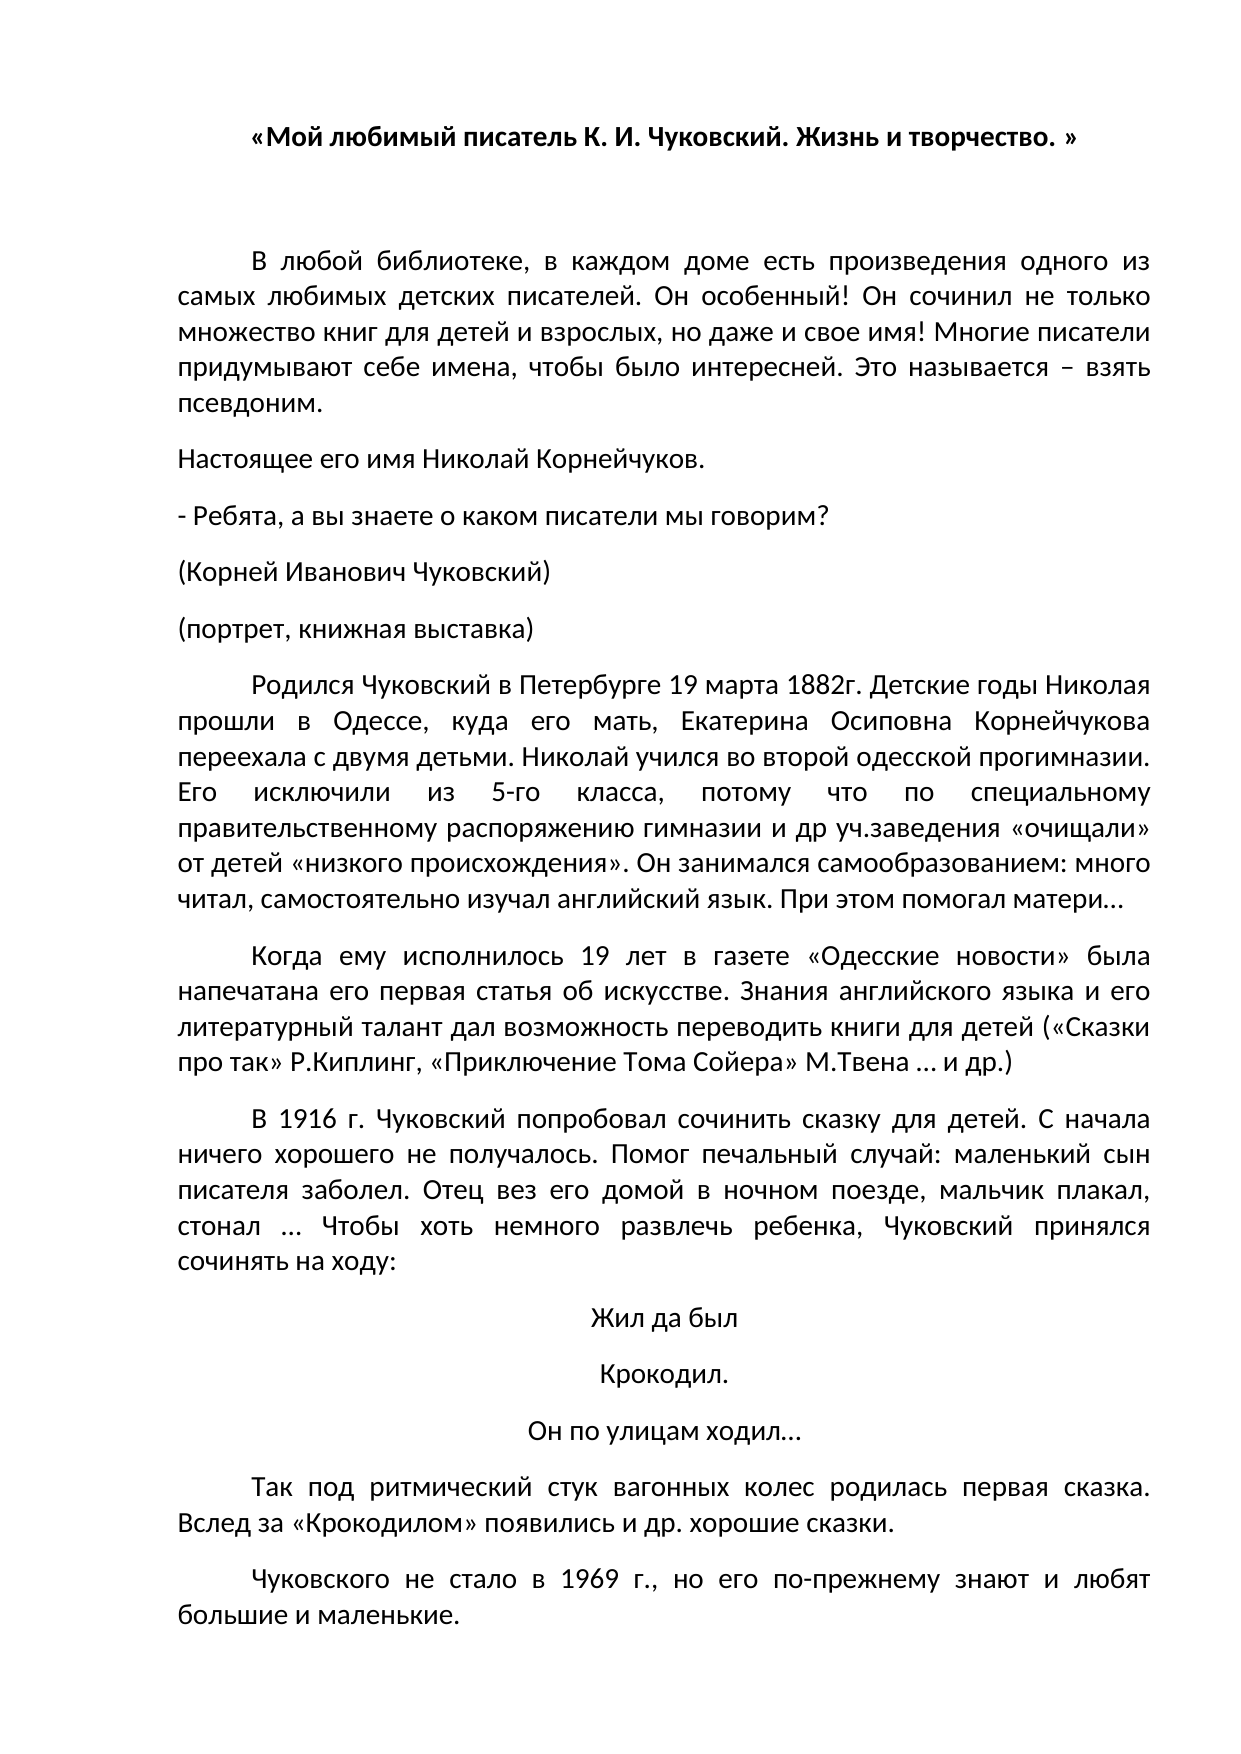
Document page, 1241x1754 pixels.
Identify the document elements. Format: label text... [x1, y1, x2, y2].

text (Корней Иванович Чуковский) [177, 553, 1152, 589]
text (портрет, книжная выставка) [177, 610, 1152, 646]
text «Мой любимый писатель К. И. Чуковский. Жизнь и творчество. » [177, 118, 1152, 154]
text Жил да был [177, 1299, 1152, 1334]
text Когда ему исполнилось 19 лет в газете «Одесские новости» была напечатана его первая статья об искусстве. Знания английского языка и его литературный талант дал возможность переводить книги для детей («Сказки про так» Р.Киплинг, «Приключение Тома Сойера» М.Твена … и др.) [177, 937, 1152, 1079]
text Родился Чуковский в Петербурге 19 марта 1882г. Детские годы Николая прошли в Одессе, куда его мать, Екатерина Осиповна Корнейчукова переехала с двумя детьми. Николай учился во второй одесской прогимназии. Его исключили из 5-го класса, потому что по специальному правительственному распоряжению гимназии и др уч.заведения «очищали» от детей «низкого происхождения». Он занимался самообразованием: много читал, самостоятельно изучал английский язык. При этом помогал матери… [177, 666, 1152, 916]
text - Ребята, а вы знаете о каком писатели мы говорим? [177, 497, 1152, 533]
text Так под ритмический стук вагонных колес родилась первая сказка. Вслед за «Крокодилом» появились и др. хорошие сказки. [177, 1468, 1152, 1539]
text Он по улицам ходил… [177, 1412, 1152, 1447]
text Настоящее его имя Николай Корнейчуков. [177, 441, 1152, 476]
text Крокодил. [177, 1355, 1152, 1391]
text Чуковского не стало в 1969 г., но его по-прежнему знают и любят большие и маленькие. [177, 1560, 1152, 1632]
text В 1916 г. Чуковский попробовал сочинить сказку для детей. С начала ничего хорошего не получалось. Помог печальный случай: маленький сын писателя заболел. Отец вез его домой в ночном поезде, мальчик плакал, стонал … Чтобы хоть немного развлечь ребенка, Чуковский принялся сочинять на ходу: [177, 1100, 1152, 1278]
text В любой библиотеке, в каждом доме есть произведения одного из самых любимых детских писателей. Он особенный! Он сочинил не только множество книг для детей и взрослых, но даже и свое имя! Многие писатели придумывают себе имена, чтобы было интересней. Это называется – взять псевдоним. [177, 242, 1152, 420]
